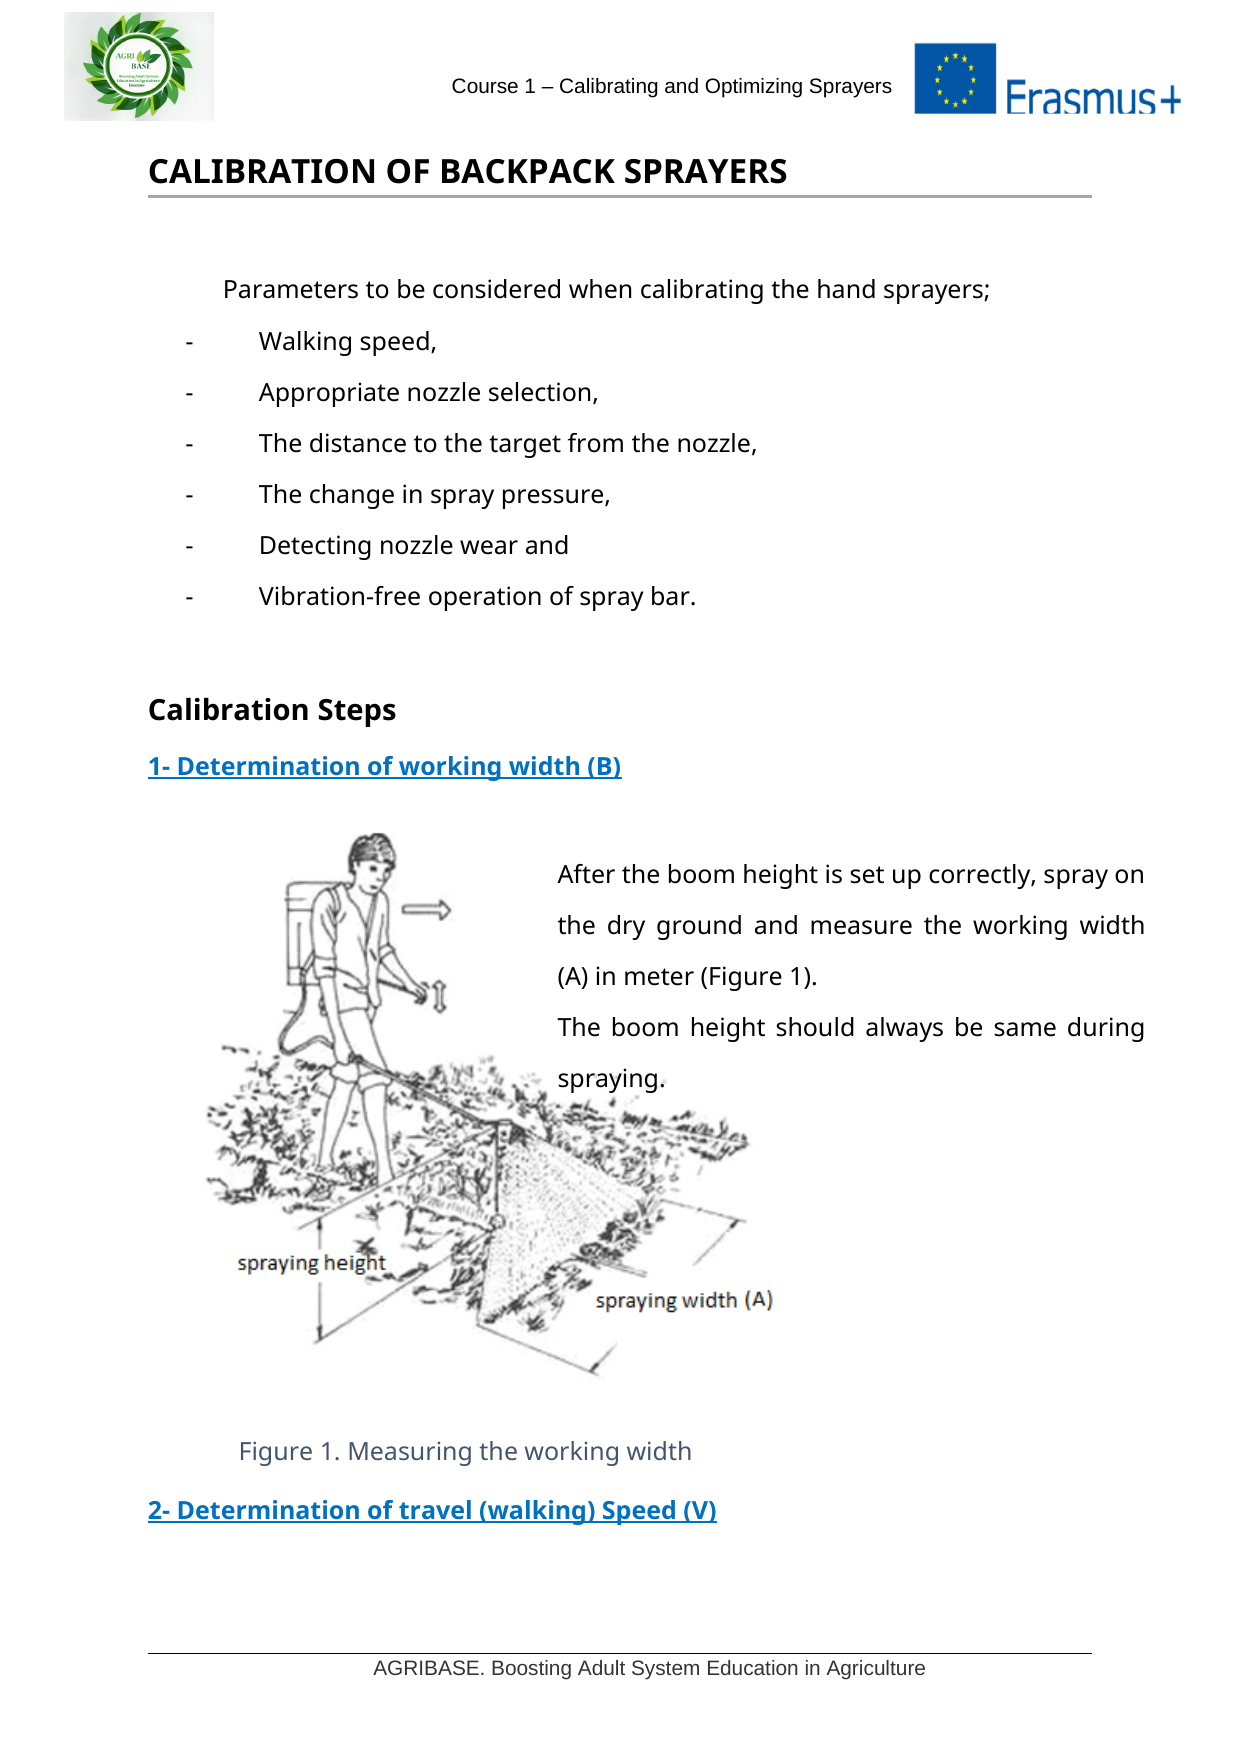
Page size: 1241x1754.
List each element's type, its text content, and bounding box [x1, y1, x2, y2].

picture [63, 12, 214, 121]
text 1- Determination of working width (B) [148, 748, 1092, 782]
text Parameters to be considered when calibrating the hand sprayers; [148, 272, 1092, 306]
list The change in spray pressure, [185, 476, 1092, 510]
list Vibration-free operation of spray bar. [185, 578, 1092, 612]
text 2- Determination of travel (walking) Speed (V) [148, 1492, 1092, 1526]
picture [147, 799, 829, 1422]
list Appropriate nozzle selection, [185, 374, 1092, 408]
subtitle CALIBRATION OF BACKPACK SPRAYERS [148, 148, 1092, 195]
list The distance to the target from the nozzle, [185, 425, 1092, 459]
picture [911, 41, 1180, 114]
text Calibration Steps [148, 689, 1092, 728]
list Walking speed, [185, 323, 1092, 357]
text Figure 1. Measuring the working width [148, 1433, 1092, 1467]
list Detecting nozzle wear and [185, 527, 1092, 561]
